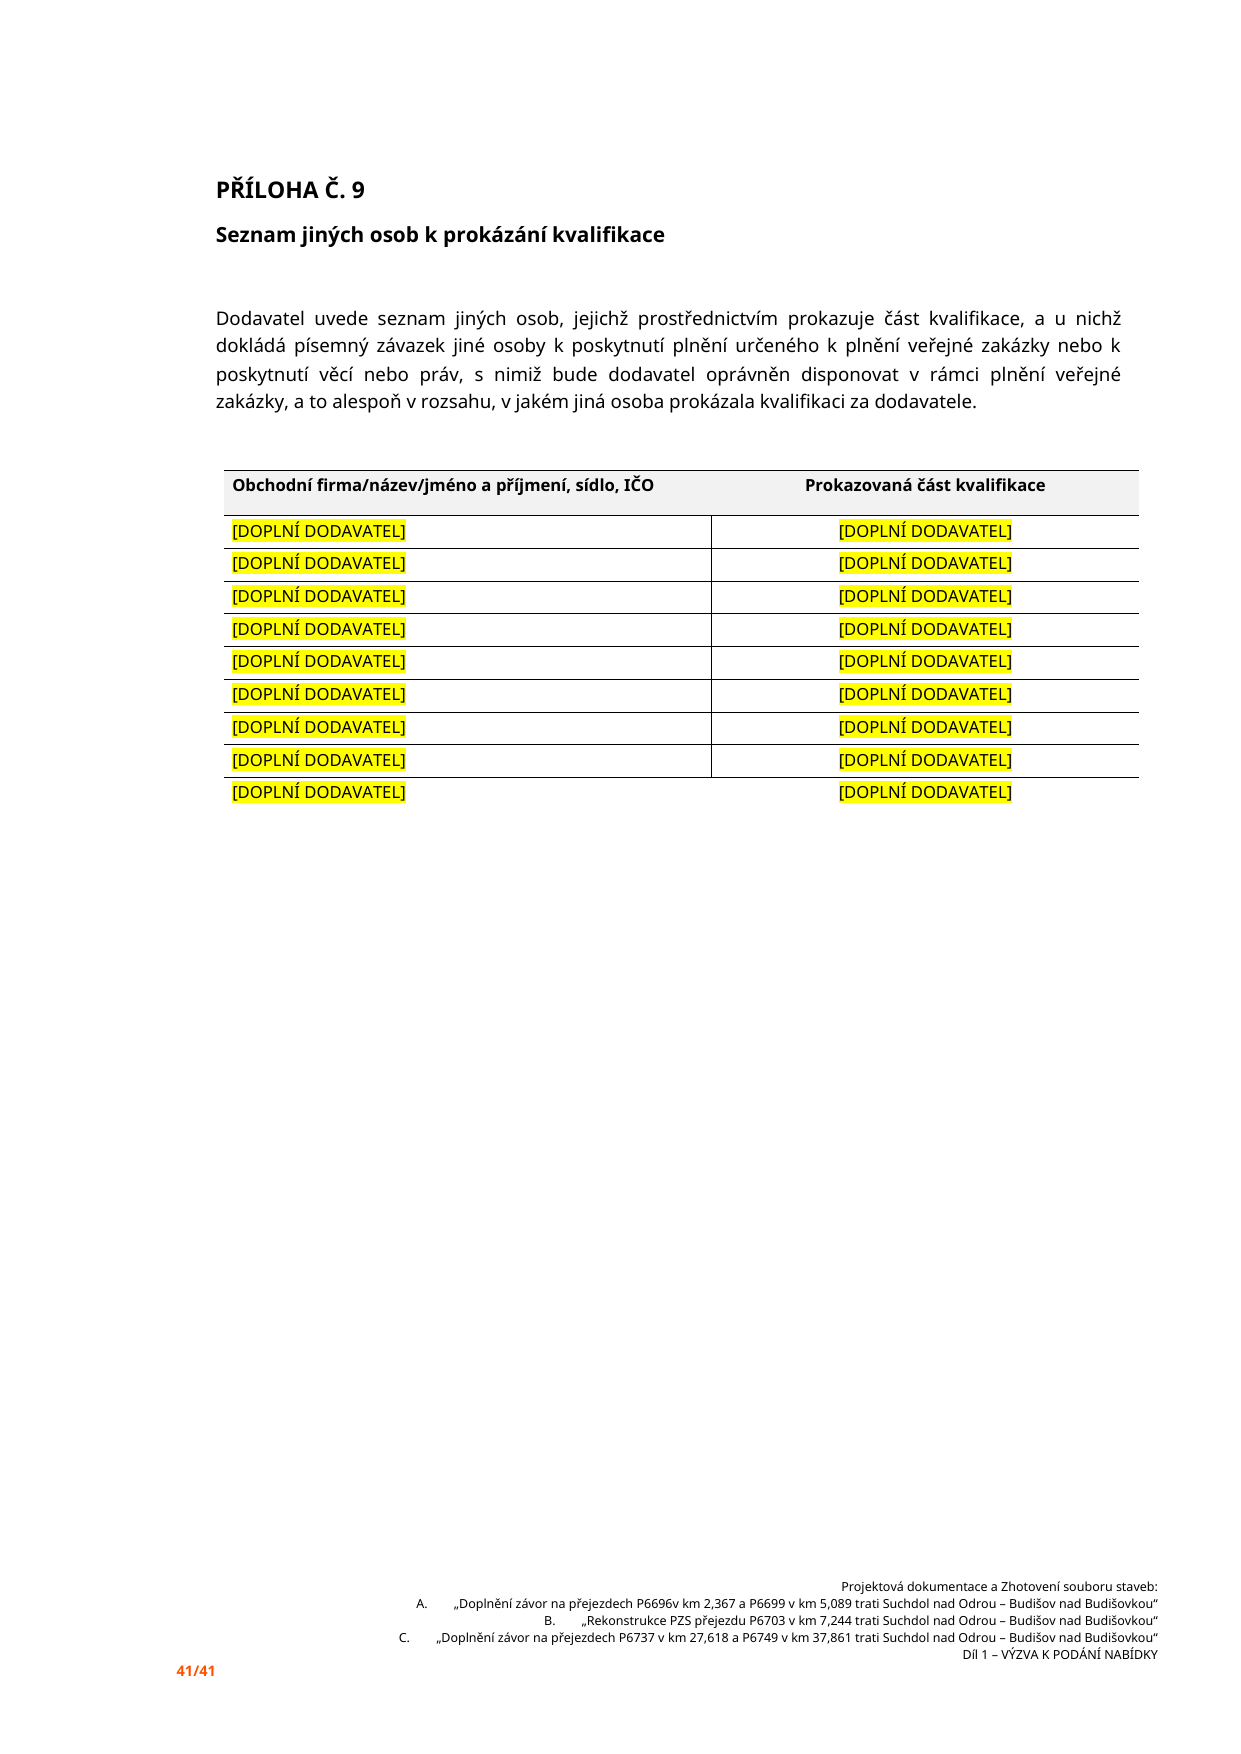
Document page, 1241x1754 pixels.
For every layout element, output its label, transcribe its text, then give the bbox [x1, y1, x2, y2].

table_cell [DOPLNÍ DODAVATEL] [712, 647, 1139, 679]
table_cell [DOPLNÍ DODAVATEL] [224, 549, 711, 581]
table_cell [DOPLNÍ DODAVATEL] [224, 713, 711, 744]
table_cell [DOPLNÍ DODAVATEL] [712, 582, 1139, 613]
table_cell [DOPLNÍ DODAVATEL] [224, 516, 711, 548]
table_cell [DOPLNÍ DODAVATEL] [712, 549, 1139, 581]
table_cell [DOPLNÍ DODAVATEL] [712, 614, 1139, 646]
table_cell [DOPLNÍ DODAVATEL] [712, 680, 1139, 711]
text Dodavatel uvede seznam jiných osob, jejichž prostřednictvím prokazuje část kvalifikace, a u nichž dokládá písemný závazek jiné osoby k poskytnutí plnění určeného k plnění veřejné zakázky nebo k poskytnutí věcí nebo práv, s nimiž bude dodavatel oprávněn disponovat v rámci plnění veřejné zakázky, a to alespoň v rozsahu, v jakém jiná osoba prokázala kvalifikaci za dodavatele. [216, 305, 1122, 414]
table_cell [DOPLNÍ DODAVATEL] [224, 745, 711, 777]
table_cell [DOPLNÍ DODAVATEL] [224, 614, 711, 646]
table_cell [DOPLNÍ DODAVATEL] [712, 713, 1139, 744]
table_header Prokazovaná část kvalifikace [711, 471, 1139, 515]
table_cell [DOPLNÍ DODAVATEL] [711, 778, 1139, 809]
table_cell [DOPLNÍ DODAVATEL] [224, 582, 711, 613]
table_header Obchodní firma/název/jméno a příjmení, sídlo, IČO [224, 471, 711, 515]
table_cell [DOPLNÍ DODAVATEL] [712, 516, 1139, 548]
table_cell [DOPLNÍ DODAVATEL] [712, 745, 1139, 777]
table_cell [DOPLNÍ DODAVATEL] [224, 647, 711, 679]
table_cell [DOPLNÍ DODAVATEL] [224, 680, 711, 711]
text Příloha č. 9 [216, 174, 1122, 205]
text Seznam jiných osob k prokázání kvalifikace [216, 221, 1122, 249]
table_cell [DOPLNÍ DODAVATEL] [224, 778, 711, 809]
